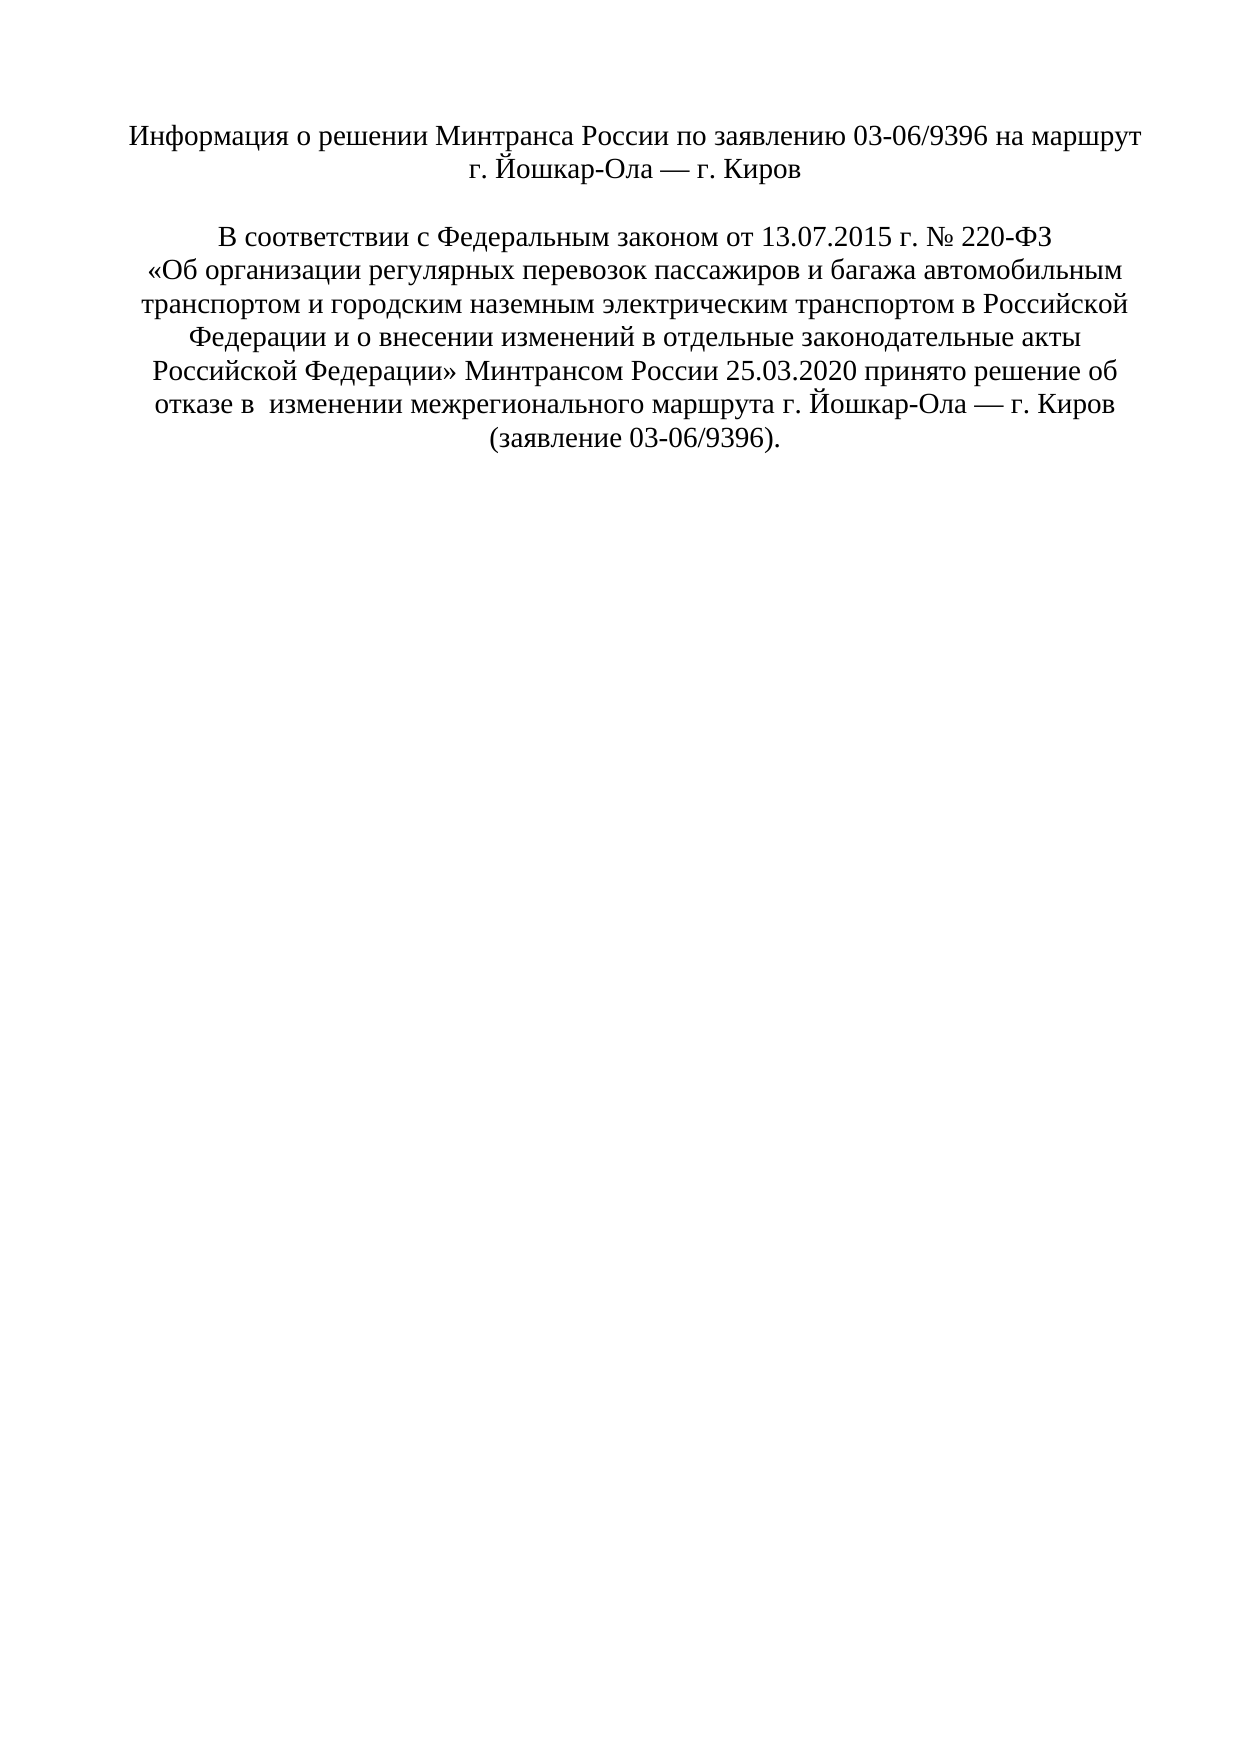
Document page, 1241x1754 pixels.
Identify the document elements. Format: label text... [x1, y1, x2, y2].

text В соответствии с Федеральным законом от 13.07.2015 г. № 220-ФЗ «Об организации регулярных перевозок пассажиров и багажа автомобильным транспортом и городским наземным электрическим транспортом в Российской Федерации и о внесении изменений в отдельные законодательные акты Российской Федерации» Минтрансом России 25.03.2020 принято решение об отказе в изменении межрегионального маршрута г. Йошкар-Ола — г. Киров (заявление 03-06/9396). [118, 219, 1152, 453]
text Информация о решении Минтранса России по заявлению 03-06/9396 на маршрут г. Йошкар-Ола — г. Киров [118, 118, 1152, 185]
